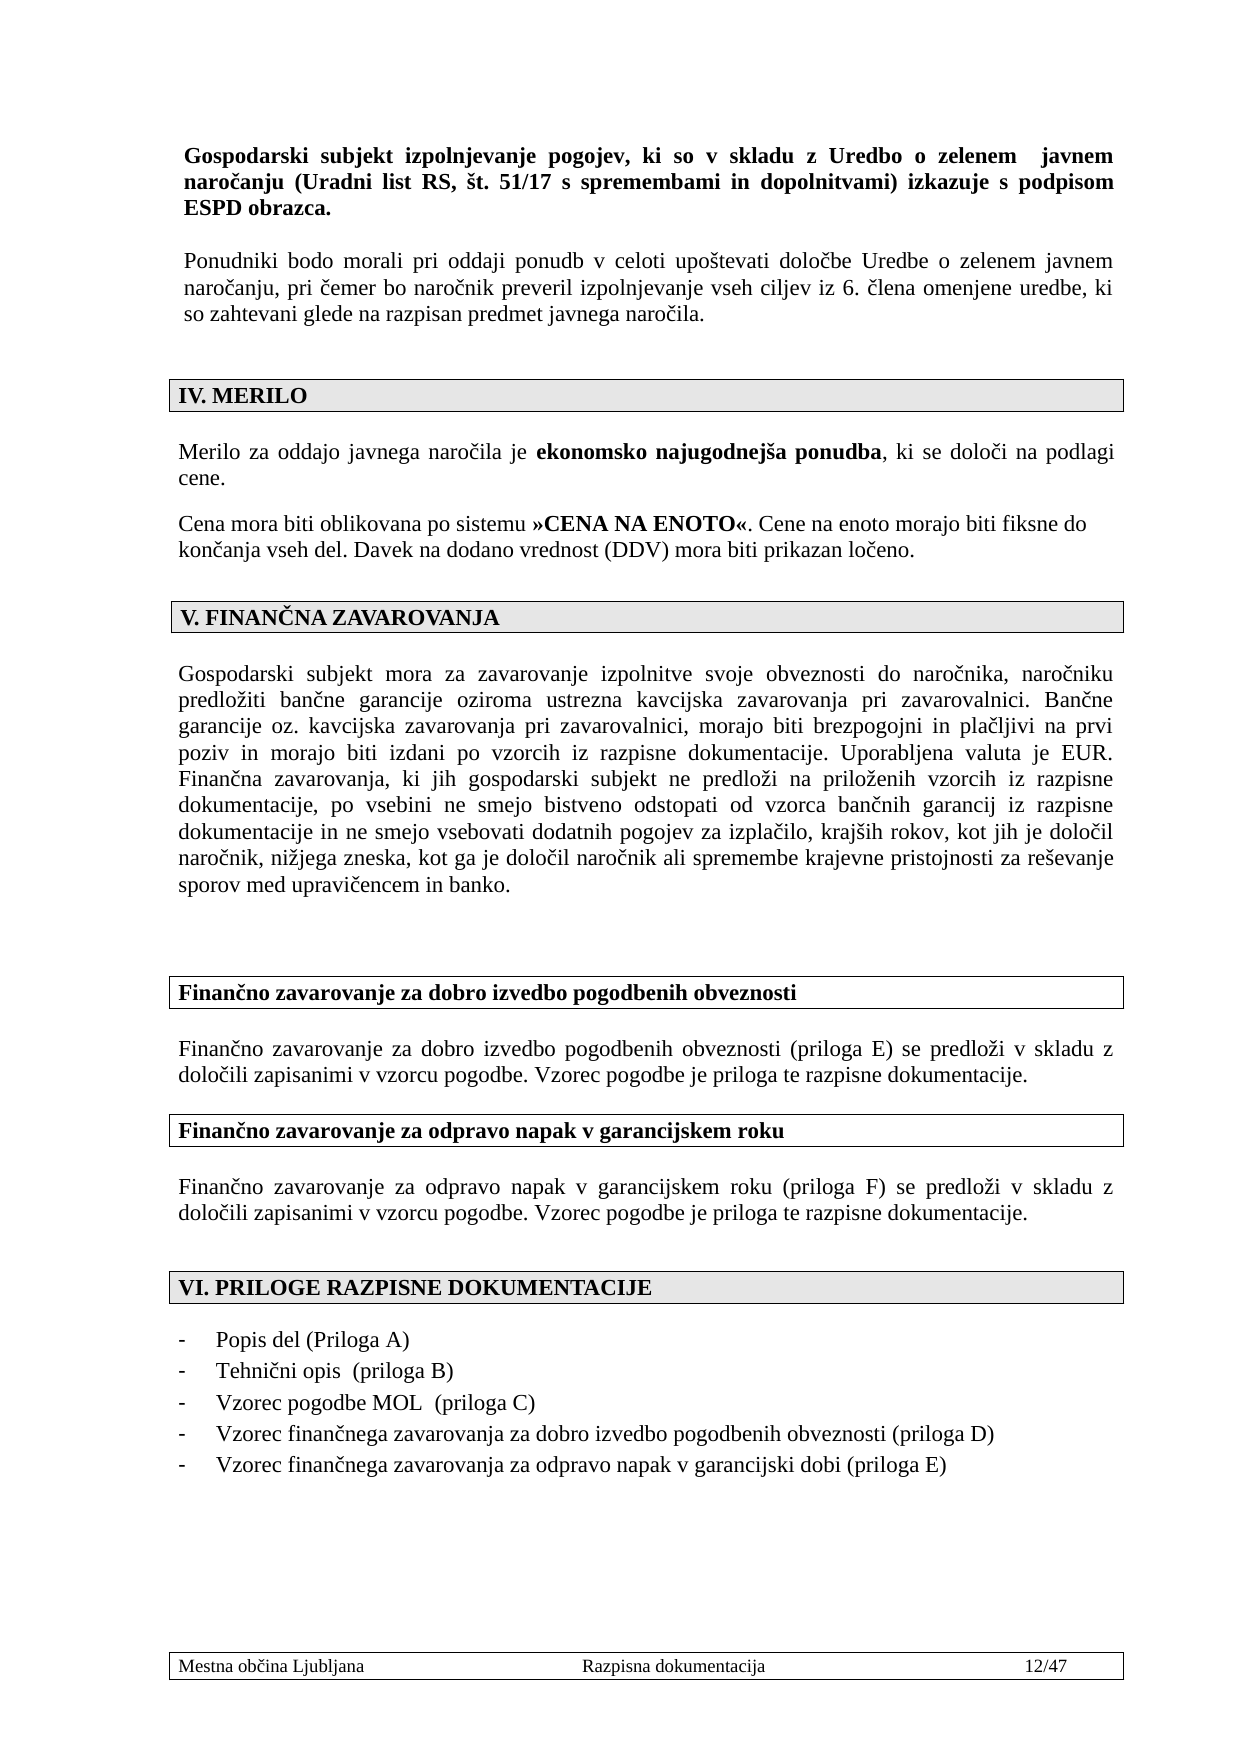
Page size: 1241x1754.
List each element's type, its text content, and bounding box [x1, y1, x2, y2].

list Vzorec finančnega zavarovanja za odpravo napak v garancijski dobi (priloga E) [178, 1448, 1115, 1479]
list VI. PRILOGE RAZPISNE DOKUMENTACIJE [170, 1272, 1123, 1303]
text Gospodarski subjekt izpolnjevanje pogojev, ki so v skladu z Uredbo o zelenem javnem naročanju (Uradni list RS, št. 51/17 s spremembami in dopolnitvami) izkazuje s podpisom ESPD obrazca. [184, 142, 1115, 221]
text Cena mora biti oblikovana po sistemu »CENA NA ENOTO«. Cene na enoto morajo biti fiksne do končanja vseh del. Davek na dodano vrednost (DDV) mora biti prikazan ločeno. [178, 510, 1115, 562]
list Vzorec pogodbe MOL (priloga C) [178, 1386, 1115, 1417]
list V. FINANČNA ZAVAROVANJA [172, 602, 1123, 632]
text Merilo za oddajo javnega naročila je ekonomsko najugodnejša ponudba, ki se določi na podlagi cene. [178, 438, 1115, 491]
list Vzorec finančnega zavarovanja za dobro izvedbo pogodbenih obveznosti (priloga D) [178, 1417, 1115, 1448]
list Tehnični opis (priloga B) [178, 1354, 1115, 1386]
text Finančno zavarovanje za odpravo napak v garancijskem roku (priloga F) se predloži v skladu z določili zapisanimi v vzorcu pogodbe. Vzorec pogodbe je priloga te razpisne dokumentacije. [178, 1173, 1115, 1226]
text Gospodarski subjekt mora za zavarovanje izpolnitve svoje obveznosti do naročnika, naročniku predložiti bančne garancije oziroma ustrezna kavcijska zavarovanja pri zavarovalnici. Bančne garancije oz. kavcijska zavarovanja pri zavarovalnici, morajo biti brezpogojni in plačljivi na prvi poziv in morajo biti izdani po vzorcih iz razpisne dokumentacije. Uporabljena valuta je EUR. Finančna zavarovanja, ki jih gospodarski subjekt ne predloži na priloženih vzorcih iz razpisne dokumentacije, po vsebini ne smejo bistveno odstopati od vzorca bančnih garancij iz razpisne dokumentacije in ne smejo vsebovati dodatnih pogojev za izplačilo, krajših rokov, kot jih je določil naročnik, nižjega zneska, kot ga je določil naročnik ali spremembe krajevne pristojnosti za reševanje sporov med upravičencem in banko. [178, 660, 1115, 897]
list Popis del (Priloga A) [178, 1323, 1115, 1354]
list Finančno zavarovanje za odpravo napak v garancijskem roku [170, 1115, 1123, 1146]
text Ponudniki bodo morali pri oddaji ponudb v celoti upoštevati določbe Uredbe o zelenem javnem naročanju, pri čemer bo naročnik preveril izpolnjevanje vseh ciljev iz 6. člena omenjene uredbe, ki so zahtevani glede na razpisan predmet javnega naročila. [184, 247, 1115, 326]
text Finančno zavarovanje za dobro izvedbo pogodbenih obveznosti [170, 977, 1123, 1008]
list IV. MERILO [170, 380, 1123, 411]
text Finančno zavarovanje za dobro izvedbo pogodbenih obveznosti (priloga E) se predloži v skladu z določili zapisanimi v vzorcu pogodbe. Vzorec pogodbe je priloga te razpisne dokumentacije. [178, 1035, 1115, 1088]
